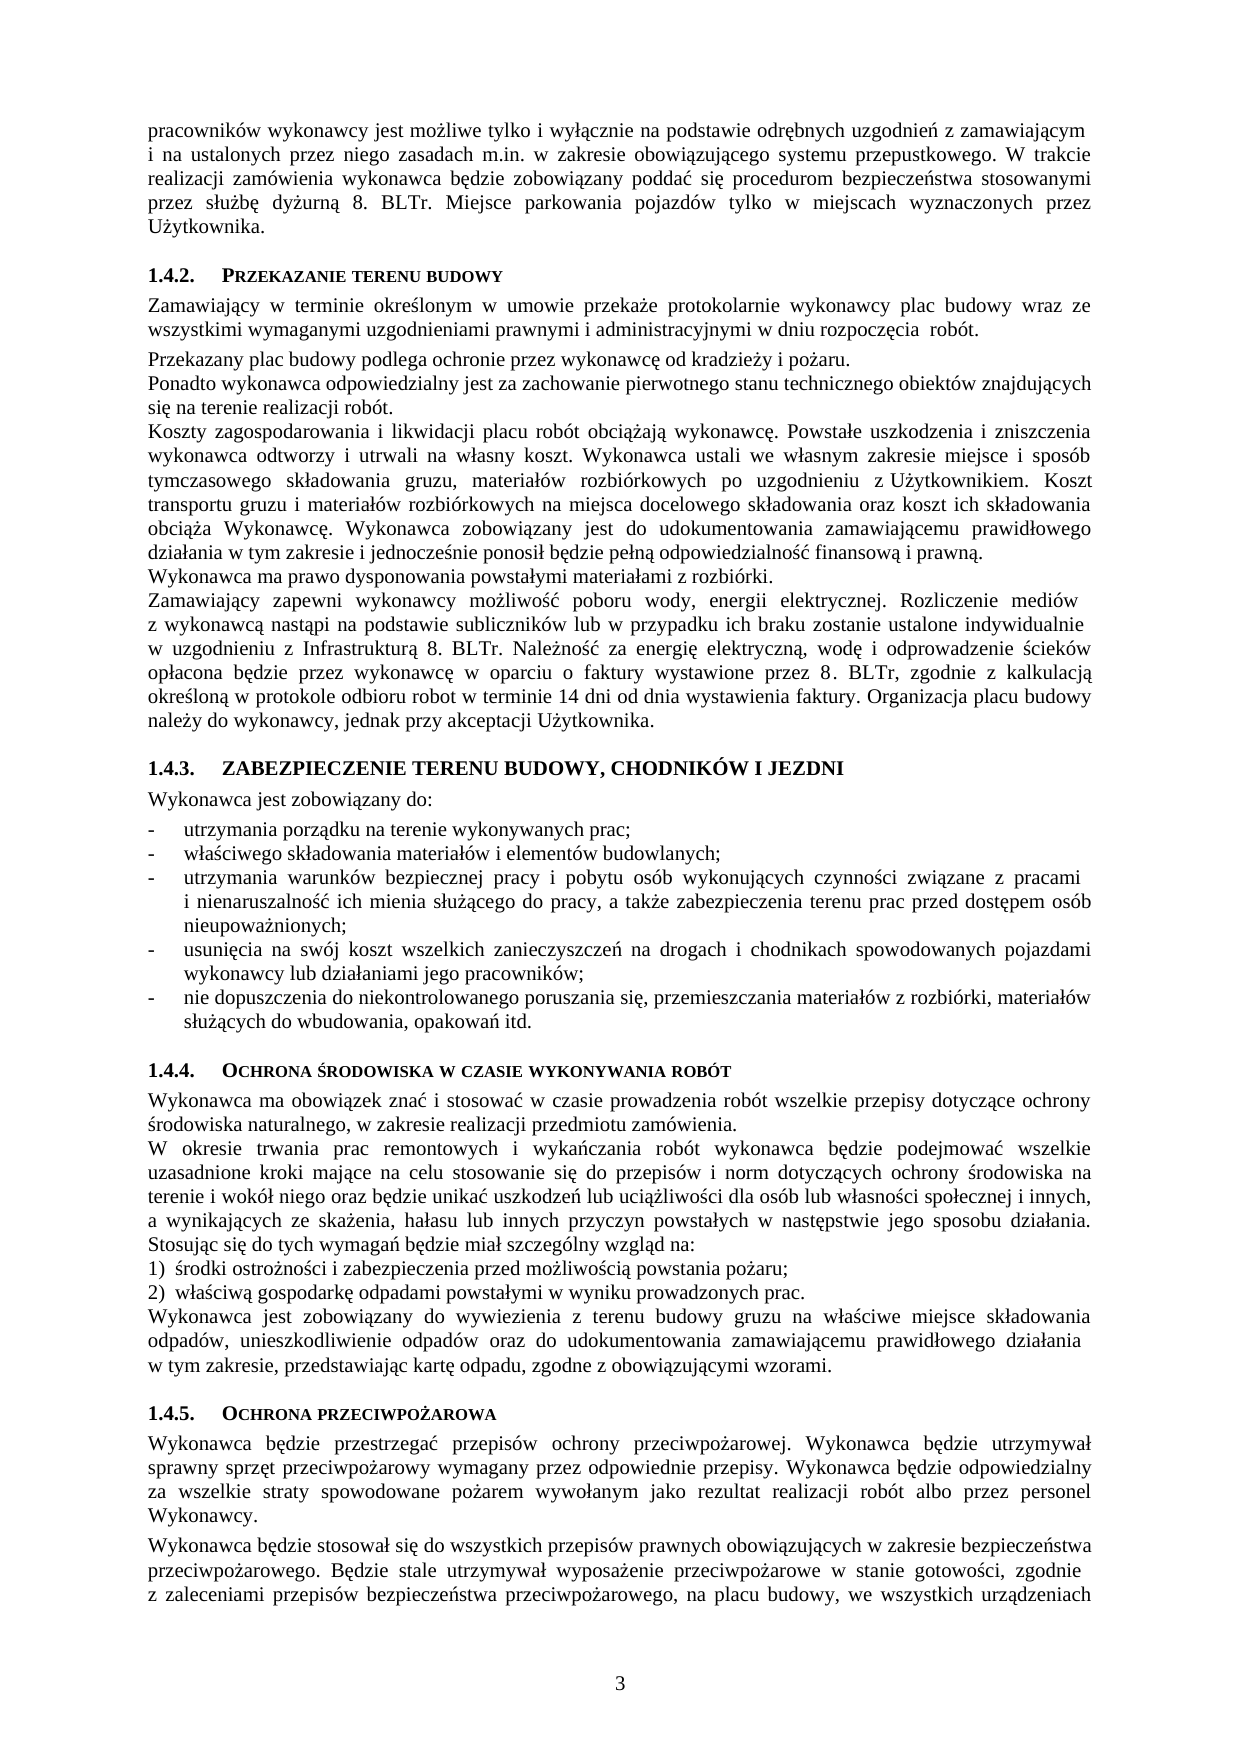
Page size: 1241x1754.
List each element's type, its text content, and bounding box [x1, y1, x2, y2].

text Wykonawca będzie przestrzegać przepisów ochrony przeciwpożarowej. Wykonawca będzie utrzymywał sprawny sprzęt przeciwpożarowy wymagany przez odpowiednie przepisy. Wykonawca będzie odpowiedzialny za wszelkie straty spowodowane pożarem wywołanym jako rezultat realizacji robót albo przez personel Wykonawcy. [148, 1431, 1092, 1527]
list Przekazanie terenu budowy [148, 262, 1092, 287]
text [148, 118, 1092, 238]
list Ochrona środowiska w czasie wykonywania robót [148, 1057, 1092, 1082]
list usunięcia na swój koszt wszelkich zanieczyszczeń na drogach i chodnikach spowodowanych pojazdami wykonawcy lub działaniami jego pracowników; [148, 937, 1092, 985]
text Przekazany plac budowy podlega ochronie przez wykonawcę od kradzieży i pożaru. [148, 347, 1092, 371]
text Zamawiający w terminie określonym w umowie przekaże protokolarnie wykonawcy plac budowy wraz ze wszystkimi wymaganymi uzgodnieniami prawnymi i administracyjnymi w dniu rozpoczęcia robót. [148, 293, 1092, 341]
list ZABEZPIECZENIE TERENU BUDOWY, CHODNIKÓW I JEZDNI [148, 756, 1092, 780]
list środki ostrożności i zabezpieczenia przed możliwością powstania pożaru; [148, 1256, 1092, 1280]
list utrzymania warunków bezpiecznej pracy i pobytu osób wykonujących czynności związane z pracami i nienaruszalność ich mienia służącego do pracy, a także zabezpieczenia terenu prac przed dostępem osób nieupoważnionych; [148, 865, 1092, 937]
text Wykonawca ma prawo dysponowania powstałymi materiałami z rozbiórki. [148, 564, 1092, 588]
text Koszty zagospodarowania i likwidacji placu robót obciążają wykonawcę. Powstałe uszkodzenia i zniszczenia wykonawca odtworzy i utrwali na własny koszt. Wykonawca ustali we własnym zakresie miejsce i sposób tymczasowego składowania gruzu, materiałów rozbiórkowych po uzgodnieniu z Użytkownikiem. Koszt transportu gruzu i materiałów rozbiórkowych na miejsca docelowego składowania oraz koszt ich składowania obciąża Wykonawcę. Wykonawca zobowiązany jest do udokumentowania zamawiającemu prawidłowego działania w tym zakresie i jednocześnie ponosił będzie pełną odpowiedzialność finansową i prawną. [148, 419, 1092, 564]
text Wykonawca jest zobowiązany do wywiezienia z terenu budowy gruzu na właściwe miejsce składowania odpadów, unieszkodliwienie odpadów oraz do udokumentowania zamawiającemu prawidłowego działania w tym zakresie, przedstawiając kartę odpadu, zgodne z obowiązującymi wzorami. [148, 1304, 1092, 1377]
text Zamawiający zapewni wykonawcy możliwość poboru wody, energii elektrycznej. Rozliczenie mediów z wykonawcą nastąpi na podstawie subliczników lub w przypadku ich braku zostanie ustalone indywidualnie w uzgodnieniu z Infrastrukturą 8. BLTr. Należność za energię elektryczną, wodę i odprowadzenie ścieków opłacona będzie przez wykonawcę w oparciu o faktury wystawione przez 8. BLTr, zgodnie z kalkulacją określoną w protokole odbioru robot w terminie 14 dni od dnia wystawienia faktury. Organizacja placu budowy należy do wykonawcy, jednak przy akceptacji Użytkownika. [148, 588, 1092, 732]
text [148, 1533, 1092, 1606]
text Ponadto wykonawca odpowiedzialny jest za zachowanie pierwotnego stanu technicznego obiektów znajdujących się na terenie realizacji robót. [148, 371, 1092, 419]
list nie dopuszczenia do niekontrolowanego poruszania się, przemieszczania materiałów z rozbiórki, materiałów służących do wbudowania, opakowań itd. [148, 985, 1092, 1033]
text Wykonawca ma obowiązek znać i stosować w czasie prowadzenia robót wszelkie przepisy dotyczące ochrony środowiska naturalnego, w zakresie realizacji przedmiotu zamówienia. [148, 1088, 1092, 1136]
text W okresie trwania prac remontowych i wykańczania robót wykonawca będzie podejmować wszelkie uzasadnione kroki mające na celu stosowanie się do przepisów i norm dotyczących ochrony środowiska na terenie i wokół niego oraz będzie unikać uszkodzeń lub uciążliwości dla osób lub własności społecznej i innych, a wynikających ze skażenia, hałasu lub innych przyczyn powstałych w następstwie jego sposobu działania. Stosując się do tych wymagań będzie miał szczególny wzgląd na: [148, 1136, 1092, 1256]
text Wykonawca jest zobowiązany do: [148, 787, 1092, 811]
list utrzymania porządku na terenie wykonywanych prac; [148, 817, 1092, 841]
list Ochrona przeciwpożarowa [148, 1401, 1092, 1425]
list właściwego składowania materiałów i elementów budowlanych; [148, 841, 1092, 865]
list właściwą gospodarkę odpadami powstałymi w wyniku prowadzonych prac. [148, 1280, 1092, 1304]
